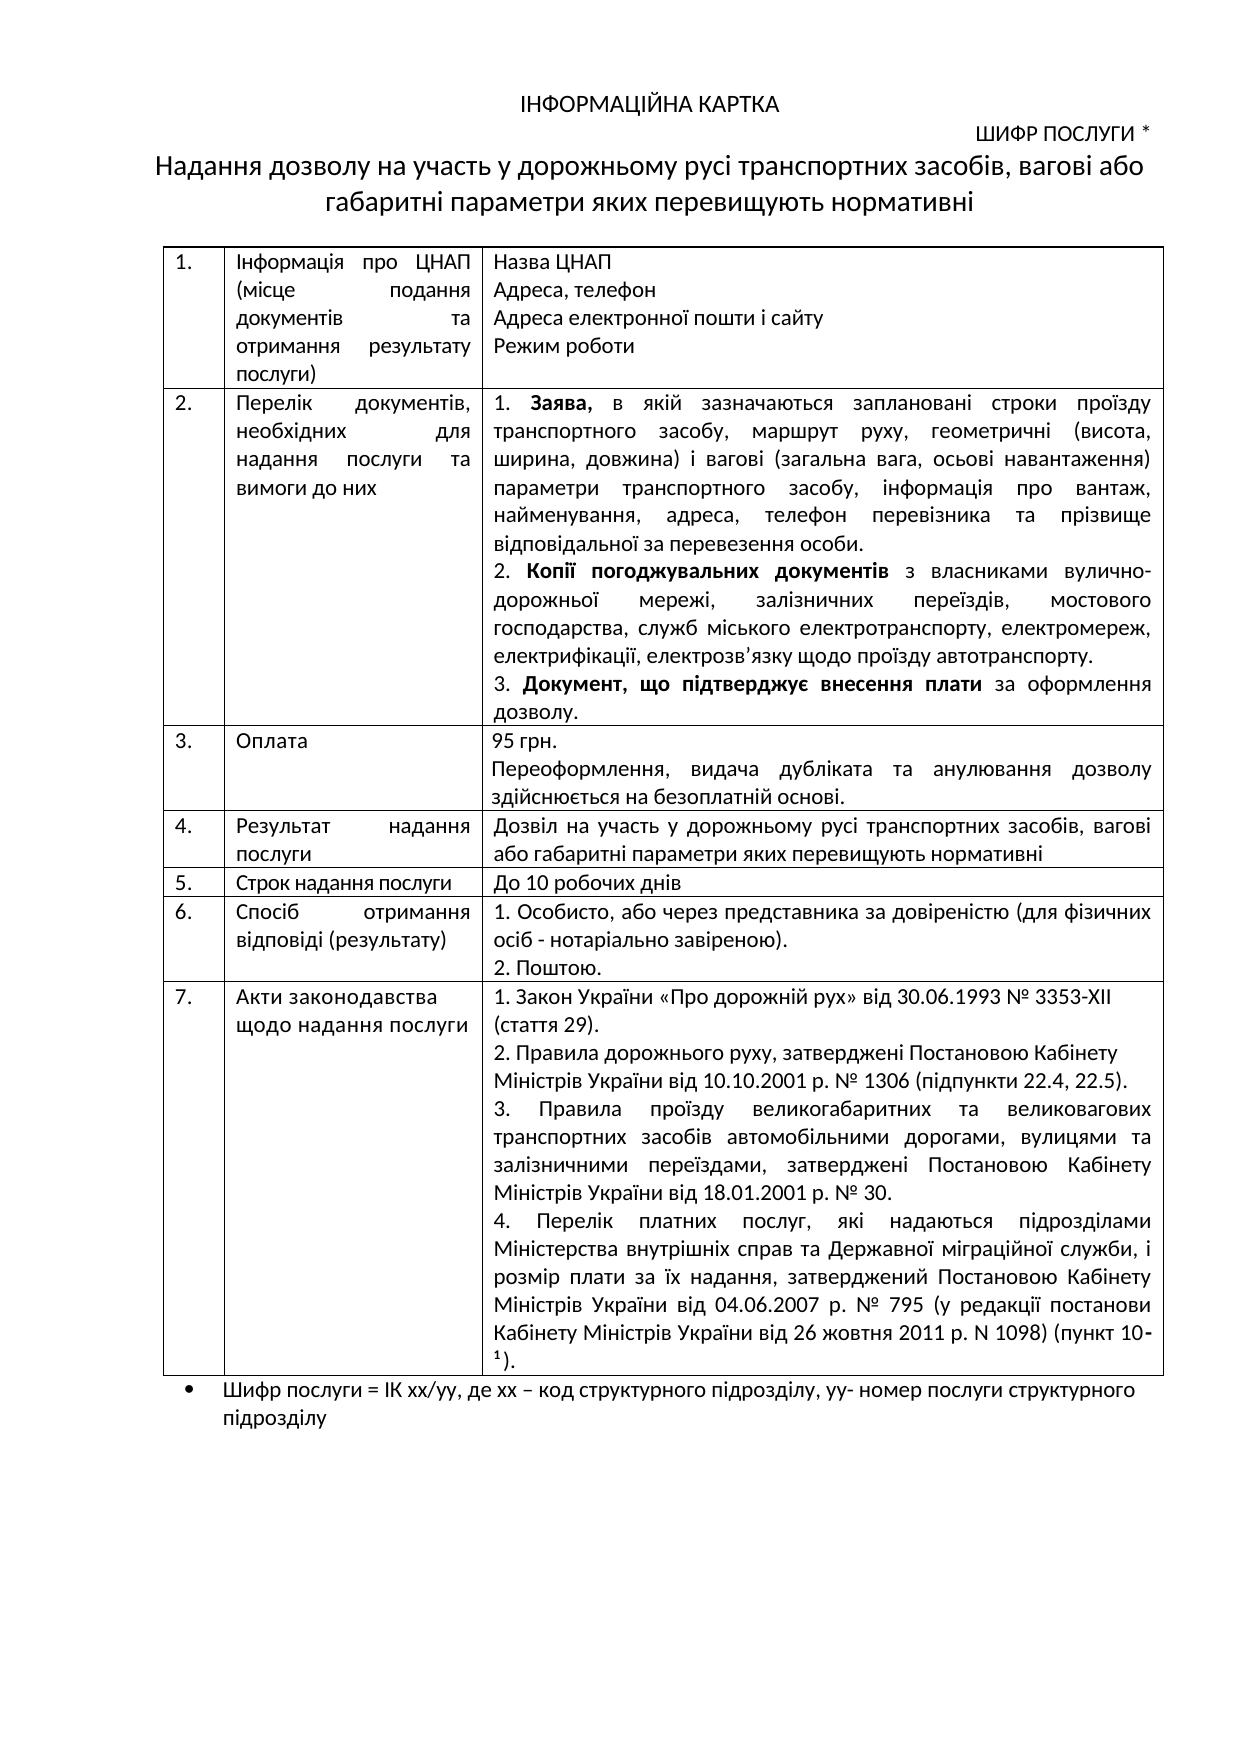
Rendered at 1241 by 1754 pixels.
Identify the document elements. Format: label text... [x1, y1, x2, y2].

table_cell Акти законодавства щодо надання послуги [225, 982, 482, 1374]
table_cell Спосіб отримання відповіді (результату) [225, 897, 482, 981]
table_header Інформація про ЦНАП (місце подання документів та отримання результату послуги) [225, 248, 482, 387]
table_cell 1. Особисто, або через представника за довіреністю (для фізичних осіб - нотаріально завіреною). 2. Поштою. [483, 897, 1163, 981]
list Шифр послуги = ІК хх/уу, де хх – код структурного підрозділу, уу- номер послуги структурного підрозділу [185, 1376, 1152, 1432]
table_cell 95 грн. Переоформлення, видача дубліката та анулювання дозволу здійснюється на безоплатній основі. [483, 726, 1163, 810]
table_header 1. [164, 248, 224, 387]
table_cell До 10 робочих днів [483, 868, 1163, 896]
table_cell 4. [164, 811, 224, 867]
table_cell Строк надання послуги [225, 868, 482, 896]
table_cell Оплата [225, 726, 482, 810]
table_cell 7. [164, 982, 224, 1374]
table_cell 5. [164, 868, 224, 896]
table_cell 1. Закон України «Про дорожній рух» від 30.06.1993 № 3353-XII (стаття 29). 2. Правила дорожнього руху, затверджені Постановою Кабінету Міністрів України від 10.10.2001 р. № 1306 (підпункти 22.4, 22.5). 3. Правила проїзду великогабаритних та великовагових транспортних засобів автомобільними дорогами, вулицями та залізничними переїздами, затверджені Постановою Кабінету Міністрів України від 18.01.2001 р. № 30. 4. Перелік платних послуг, які надаються підрозділами Міністерства внутрішніх справ та Державної міграційної служби, і розмір плати за їх надання, затверджений Постановою Кабінету Міністрів України від 04.06.2007 р. № 795 (у редакції постанови Кабінету Міністрів України від 26 жовтня 2011 р. N 1098) (пункт 10-1 ). [483, 982, 1163, 1374]
table_cell Перелік документів, необхідних для надання послуги та вимоги до них [225, 389, 482, 725]
text ШИФР ПОСЛУГИ * [148, 119, 1152, 147]
table_header Назва ЦНАП Адреса, телефон Адреса електронної пошти і сайту Режим роботи [483, 248, 1163, 387]
table_cell Результат надання послуги [225, 811, 482, 867]
table_cell 1. Заява, в якій зазначаються заплановані строки проїзду транспортного засобу, маршрут руху, геометричні (висота, ширина, довжина) і вагові (загальна вага, осьові навантаження) параметри транспортного засобу, інформація про вантаж, найменування, адреса, телефон перевізника та прізвище відповідальної за перевезення особи. 2. Копії погоджувальних документів з власниками вулично-дорожньої мережі, залізничних переїздів, мостового господарства, служб міського електротранспорту, електромереж, електрифікації, електрозв’язку щодо проїзду автотранспорту. 3. Документ, що підтверджує внесення плати за оформлення дозволу. [483, 389, 1163, 725]
table_cell 6. [164, 897, 224, 981]
table_cell 3. [164, 726, 224, 810]
table_cell 2. [164, 389, 224, 725]
table_cell Дозвіл на участь у дорожньому русі транспортних засобів, вагові або габаритні параметри яких перевищують нормативні [483, 811, 1163, 867]
text Надання дозволу на участь у дорожньому русі транспортних засобів, вагові або габаритні параметри яких перевищують нормативні [148, 147, 1152, 218]
text ІНФОРМАЦІЙНА КАРТКА [148, 88, 1152, 119]
